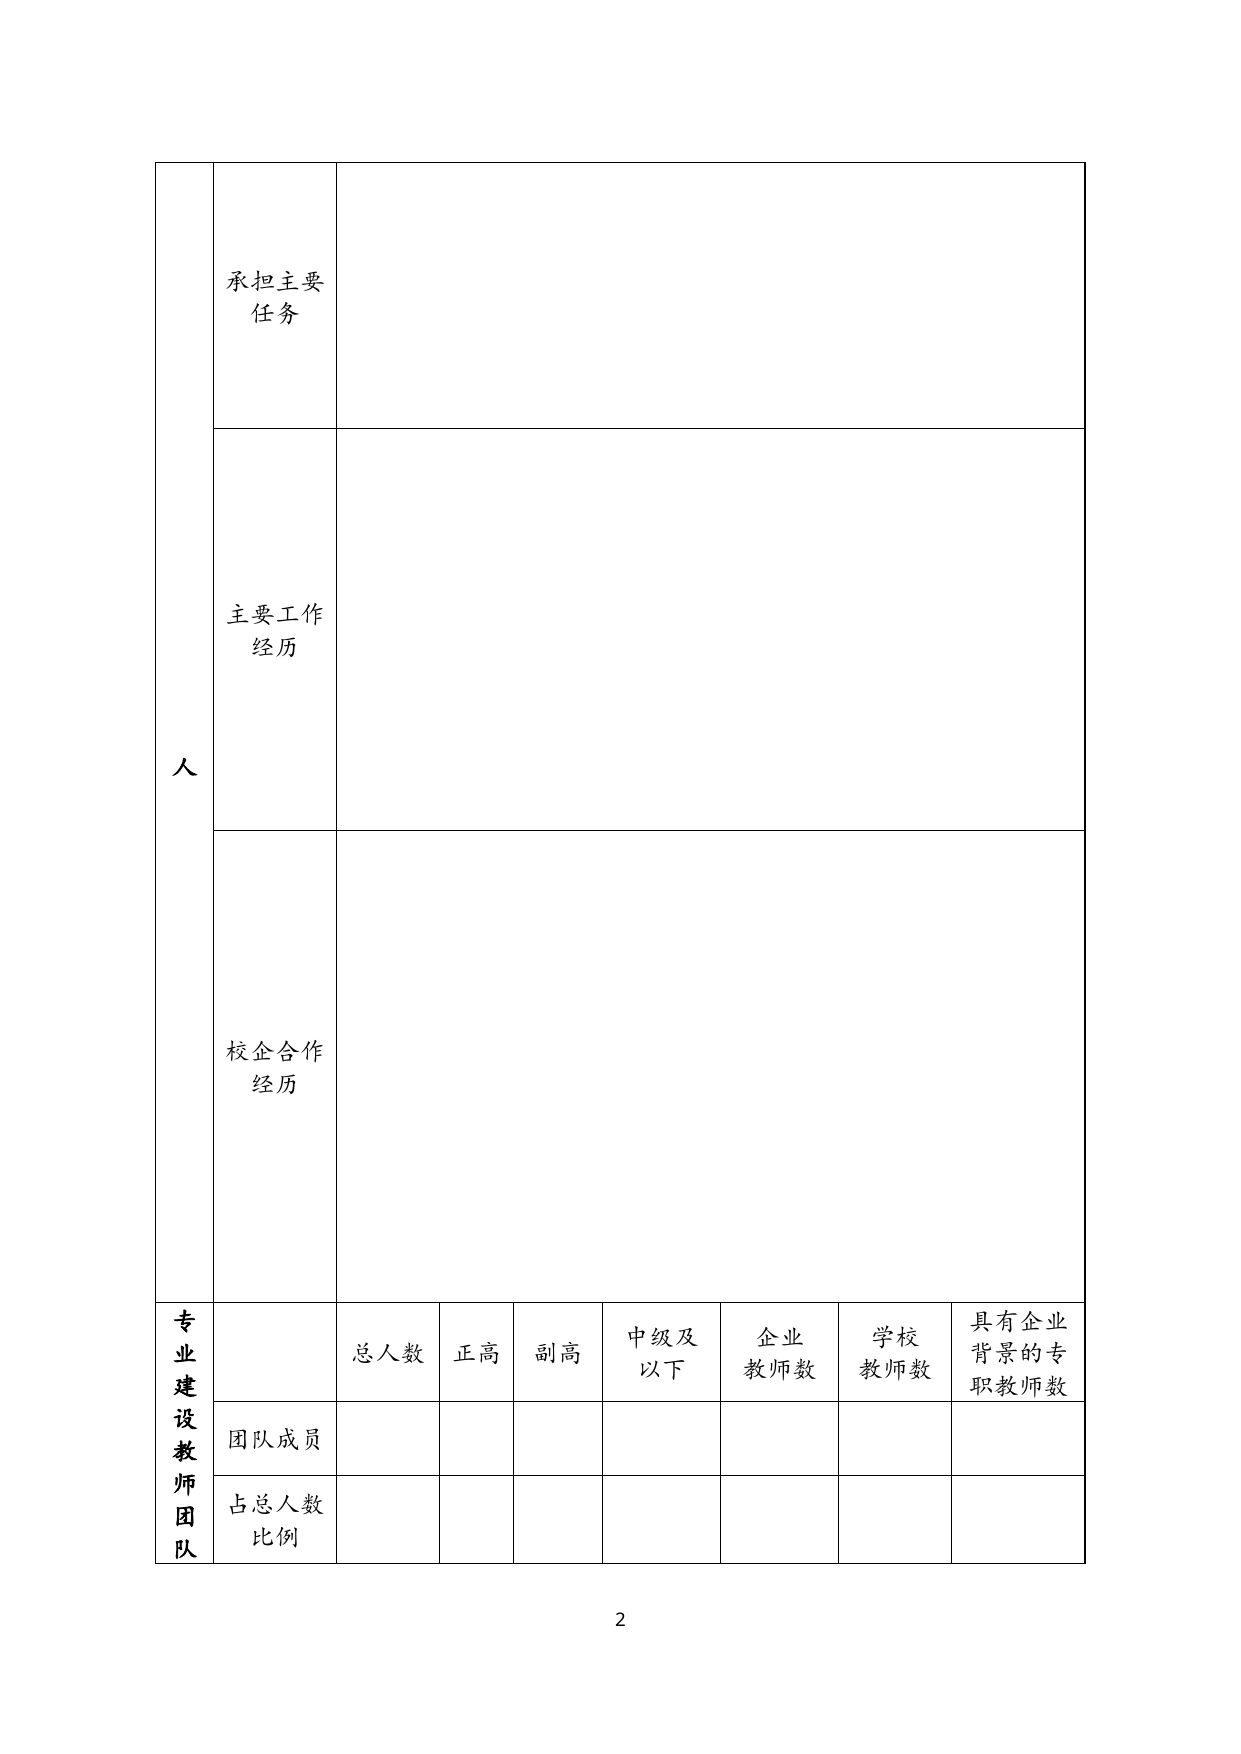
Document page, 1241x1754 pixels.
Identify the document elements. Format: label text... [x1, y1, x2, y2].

table_cell 主要工作经历 [214, 429, 336, 829]
table_cell [603, 1402, 720, 1475]
table_cell 总人数 [337, 1303, 439, 1401]
table_cell [952, 1476, 1084, 1563]
table_cell [721, 1476, 838, 1563]
table_cell [440, 1402, 513, 1475]
table_cell [337, 1402, 439, 1475]
table_cell [721, 1402, 838, 1475]
table_cell [337, 163, 1084, 428]
table_cell [337, 1476, 439, 1563]
table_cell [337, 429, 1084, 829]
table_cell [839, 1402, 951, 1475]
table_cell [214, 1303, 336, 1401]
table_cell 正高 [440, 1303, 513, 1401]
table_cell 校企合作经历 [214, 831, 336, 1302]
table_cell 企业 教师数 [721, 1303, 838, 1401]
table_cell 占总人数比例 [214, 1476, 336, 1563]
table_cell 团队成员 [214, 1402, 336, 1475]
table_cell 学校 教师数 [839, 1303, 951, 1401]
table_cell [839, 1476, 951, 1563]
table_cell 副高 [514, 1303, 602, 1401]
table_cell [440, 1476, 513, 1563]
table_cell [514, 1402, 602, 1475]
table_cell 承担主要任务 [214, 163, 336, 428]
table_cell [514, 1476, 602, 1563]
table_cell [337, 831, 1084, 1302]
table_cell 中级及以下 [603, 1303, 720, 1401]
table_cell [603, 1476, 720, 1563]
table_cell 具有企业背景的专职教师数 [952, 1303, 1084, 1401]
table_cell [952, 1402, 1084, 1475]
table_cell 专业建设教师团队 [156, 1303, 213, 1563]
